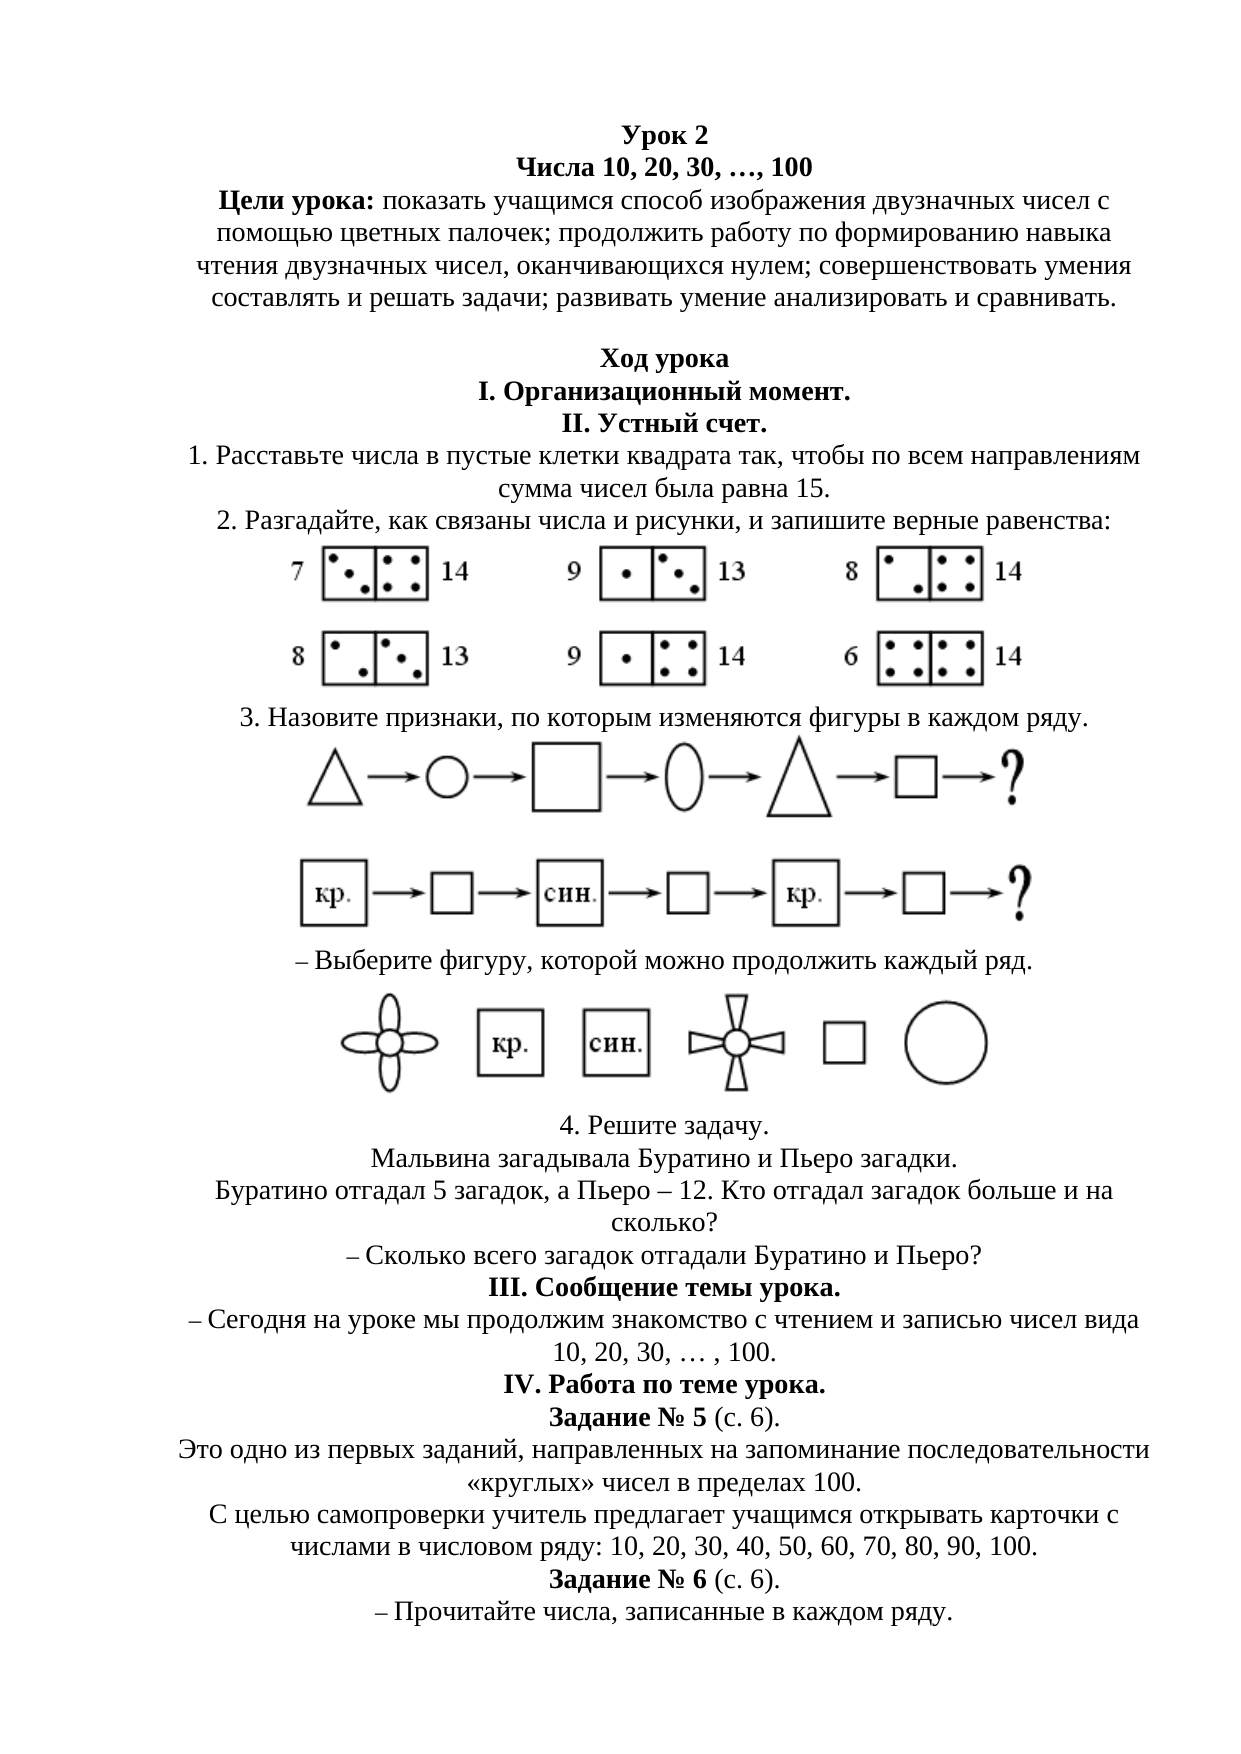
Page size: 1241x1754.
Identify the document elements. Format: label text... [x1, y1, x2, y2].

text Мальвина загадывала Буратино и Пьеро загадки. [177, 1141, 1152, 1173]
text I. Организационный момент. [177, 374, 1152, 406]
text 3. Назовите признаки, по которым изменяются фигуры в каждом ряду. [177, 700, 1152, 732]
text Урок 2 Числа 10, 20, 30, …, 100 [177, 118, 1152, 183]
text – Прочитайте числа, записанные в каждом ряду. [177, 1594, 1152, 1627]
text Задание № 6 (с. 6). [177, 1562, 1152, 1594]
text 4. Решите задачу. [177, 1108, 1152, 1141]
picture [313, 975, 1016, 1109]
text Это одно из первых заданий, направленных на запоминание последовательности «круглых» чисел в пределах 100. [177, 1432, 1152, 1497]
text 2. Разгадайте, как связаны числа и рисунки, и запишите верные равенства: [177, 503, 1152, 536]
text С целью самопроверки учитель предлагает учащимся открывать карточки с числами в числовом ряду: 10, 20, 30, 40, 50, 60, 70, 80, 90, 100. [177, 1497, 1152, 1562]
text Буратино отгадал 5 загадок, а Пьеро – 12. Кто отгадал загадок больше и на сколько? [177, 1173, 1152, 1238]
text IV. Работа по теме урока. [177, 1367, 1152, 1400]
text – Сколько всего загадок отгадали Буратино и Пьеро? [177, 1238, 1152, 1270]
text III. Сообщение темы урока. [177, 1270, 1152, 1303]
text – Выберите фигуру, которой можно продолжить каждый ряд. [177, 943, 1152, 975]
picture [276, 535, 1053, 700]
text Ход урока [177, 341, 1152, 374]
text – Сегодня на уроке мы продолжим знакомство с чтением и записью чисел вида 10, 20, 30, … , 100. [177, 1303, 1152, 1367]
picture [280, 732, 1048, 943]
text 1. Расставьте числа в пустые клетки квадрата так, чтобы по всем направлениям сумма чисел была равна 15. [177, 438, 1152, 503]
text II. Устный счет. [177, 406, 1152, 438]
text Задание № 5 (с. 6). [177, 1400, 1152, 1432]
text Цели урока: показать учащимся способ изображения двузначных чисел с помощью цветных палочек; продолжить работу по формированию навыка чтения двузначных чисел, оканчивающихся нулем; совершенствовать умения составлять и решать задачи; развивать умение анализировать и сравнивать. [177, 183, 1152, 312]
